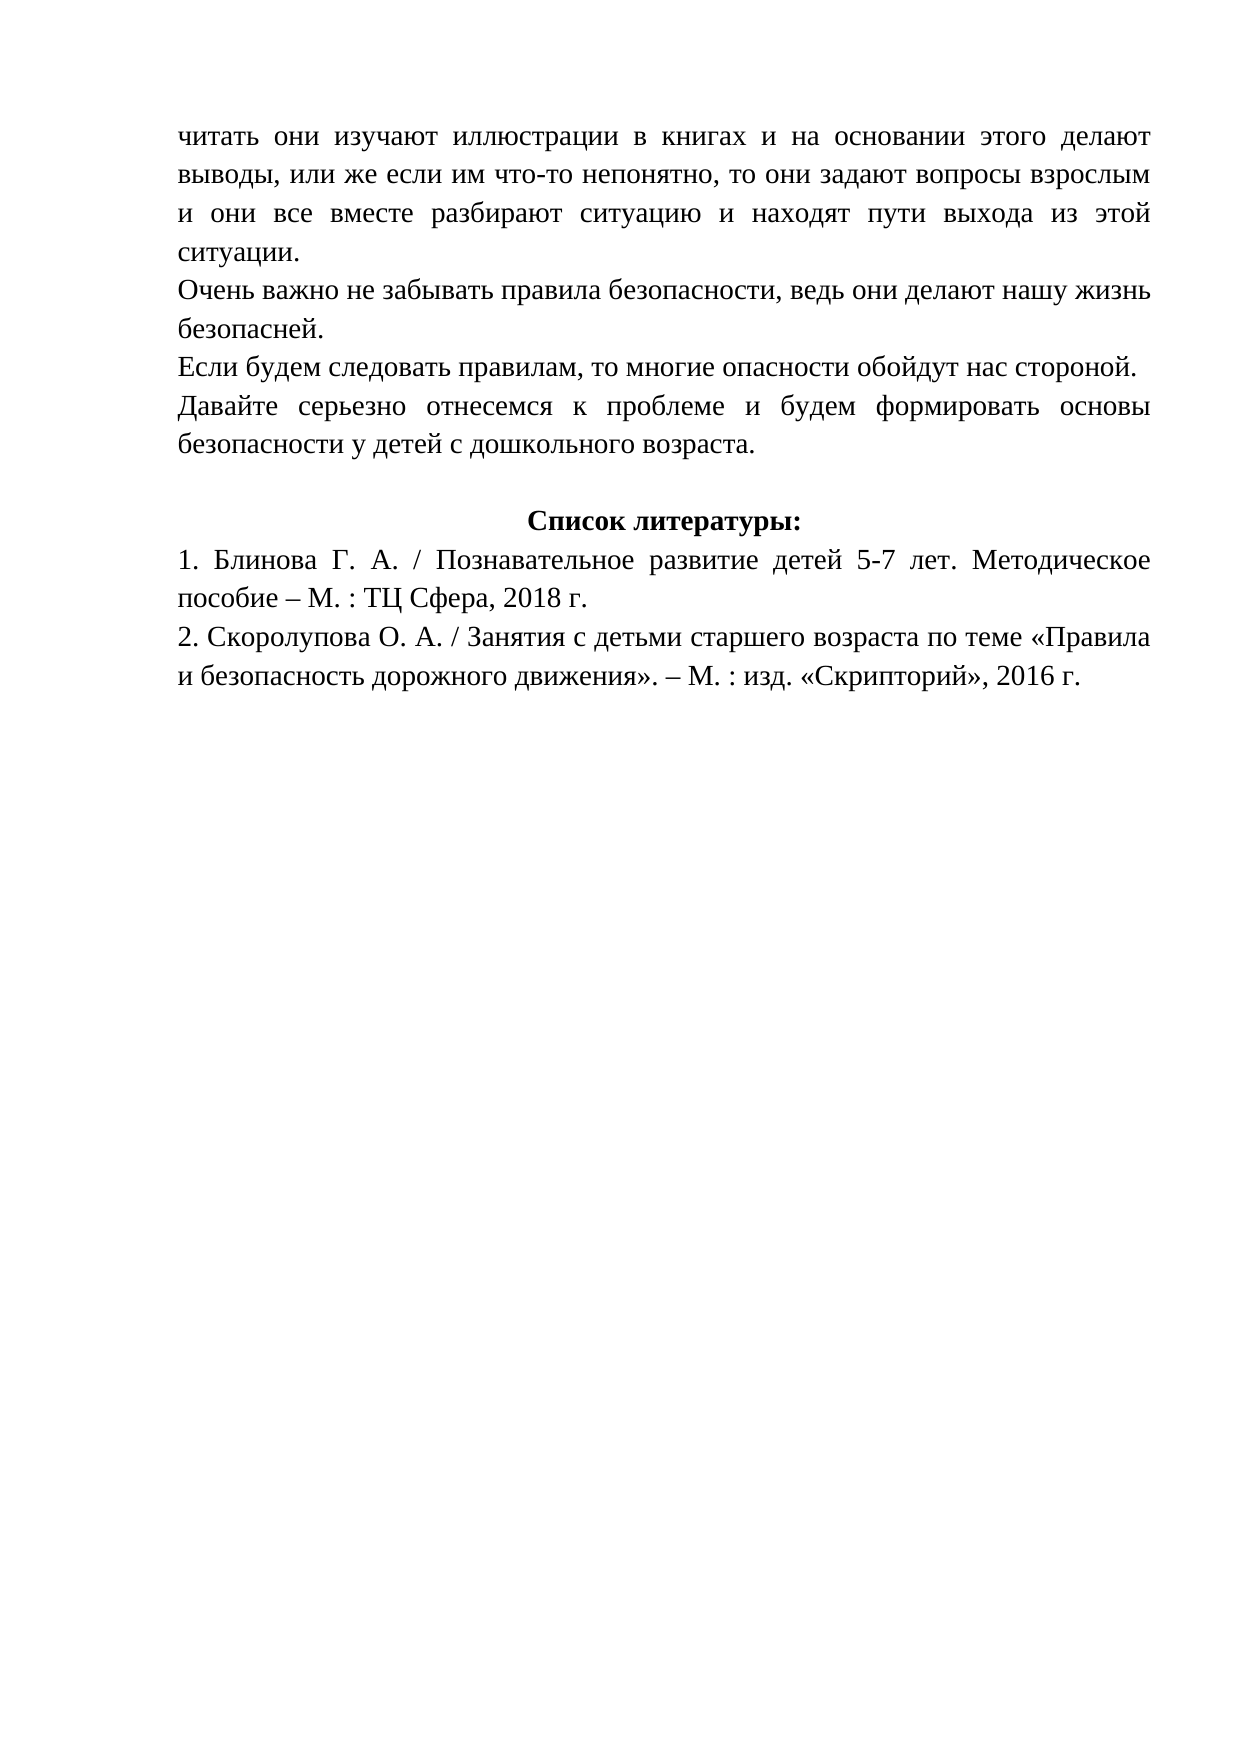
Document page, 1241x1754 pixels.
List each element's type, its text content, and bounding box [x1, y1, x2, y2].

text 2. Скоролупова О. А. / Занятия с детьми старшего возраста по теме «Правила и безопасность дорожного движения». – М. : изд. «Скрипторий», 2016 г. [177, 619, 1152, 691]
text Список литературы: [177, 503, 1152, 537]
text 1. Блинова Г. А. / Познавательное развитие детей 5-7 лет. Методическое пособие – М. : ТЦ Сфера, 2018 г. [177, 542, 1152, 614]
text Давайте серьезно отнесемся к проблеме и будем формировать основы безопасности у детей с дошкольного возраста. [177, 388, 1152, 460]
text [177, 118, 1152, 267]
text Если будем следовать правилам, то многие опасности обойдут нас стороной. [177, 349, 1152, 383]
text Очень важно не забывать правила безопасности, ведь они делают нашу жизнь безопасней. [177, 272, 1152, 344]
